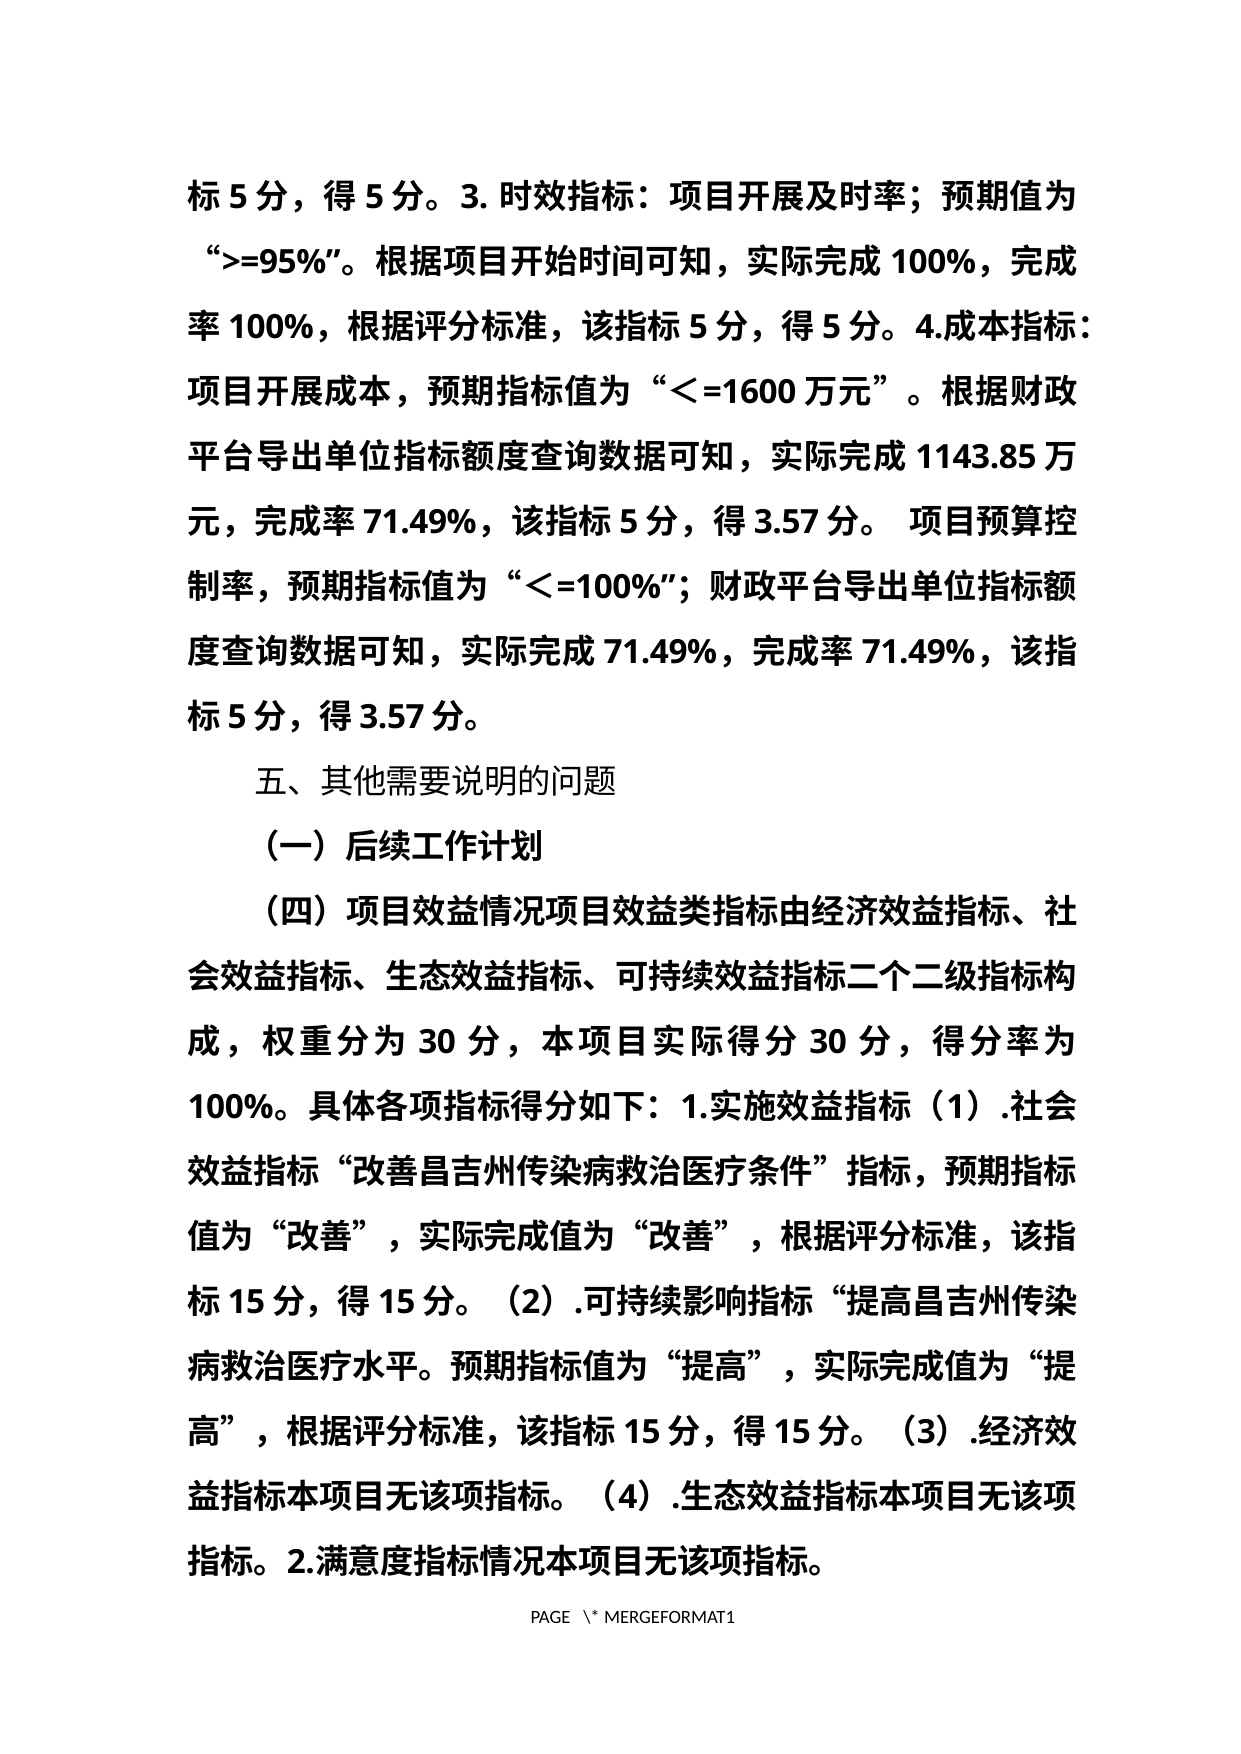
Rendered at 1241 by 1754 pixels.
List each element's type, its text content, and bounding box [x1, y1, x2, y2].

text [187, 162, 1078, 747]
text （四）项目效益情况项目效益类指标由经济效益指标、社会效益指标、生态效益指标、可持续效益指标二个二级指标构成，权重分为30分，本项目实际得分30分，得分率为100%。具体各项指标得分如下：1.实施效益指标（1）.社会效益指标“改善昌吉州传染病救治医疗条件”指标，预期指标值为“改善”，实际完成值为“改善”，根据评分标准，该指标15分，得15分。（2）.可持续影响指标“提高昌吉州传染病救治医疗水平。预期指标值为“提高”，实际完成值为“提高”，根据评分标准，该指标15分，得15分。（3）.经济效益指标本项目无该项指标。（4）.生态效益指标本项目无该项指标。2.满意度指标情况本项目无该项指标。 [187, 877, 1078, 1592]
text 五、其他需要说明的问题 [187, 747, 1078, 812]
text （一）后续工作计划 [187, 812, 1078, 877]
